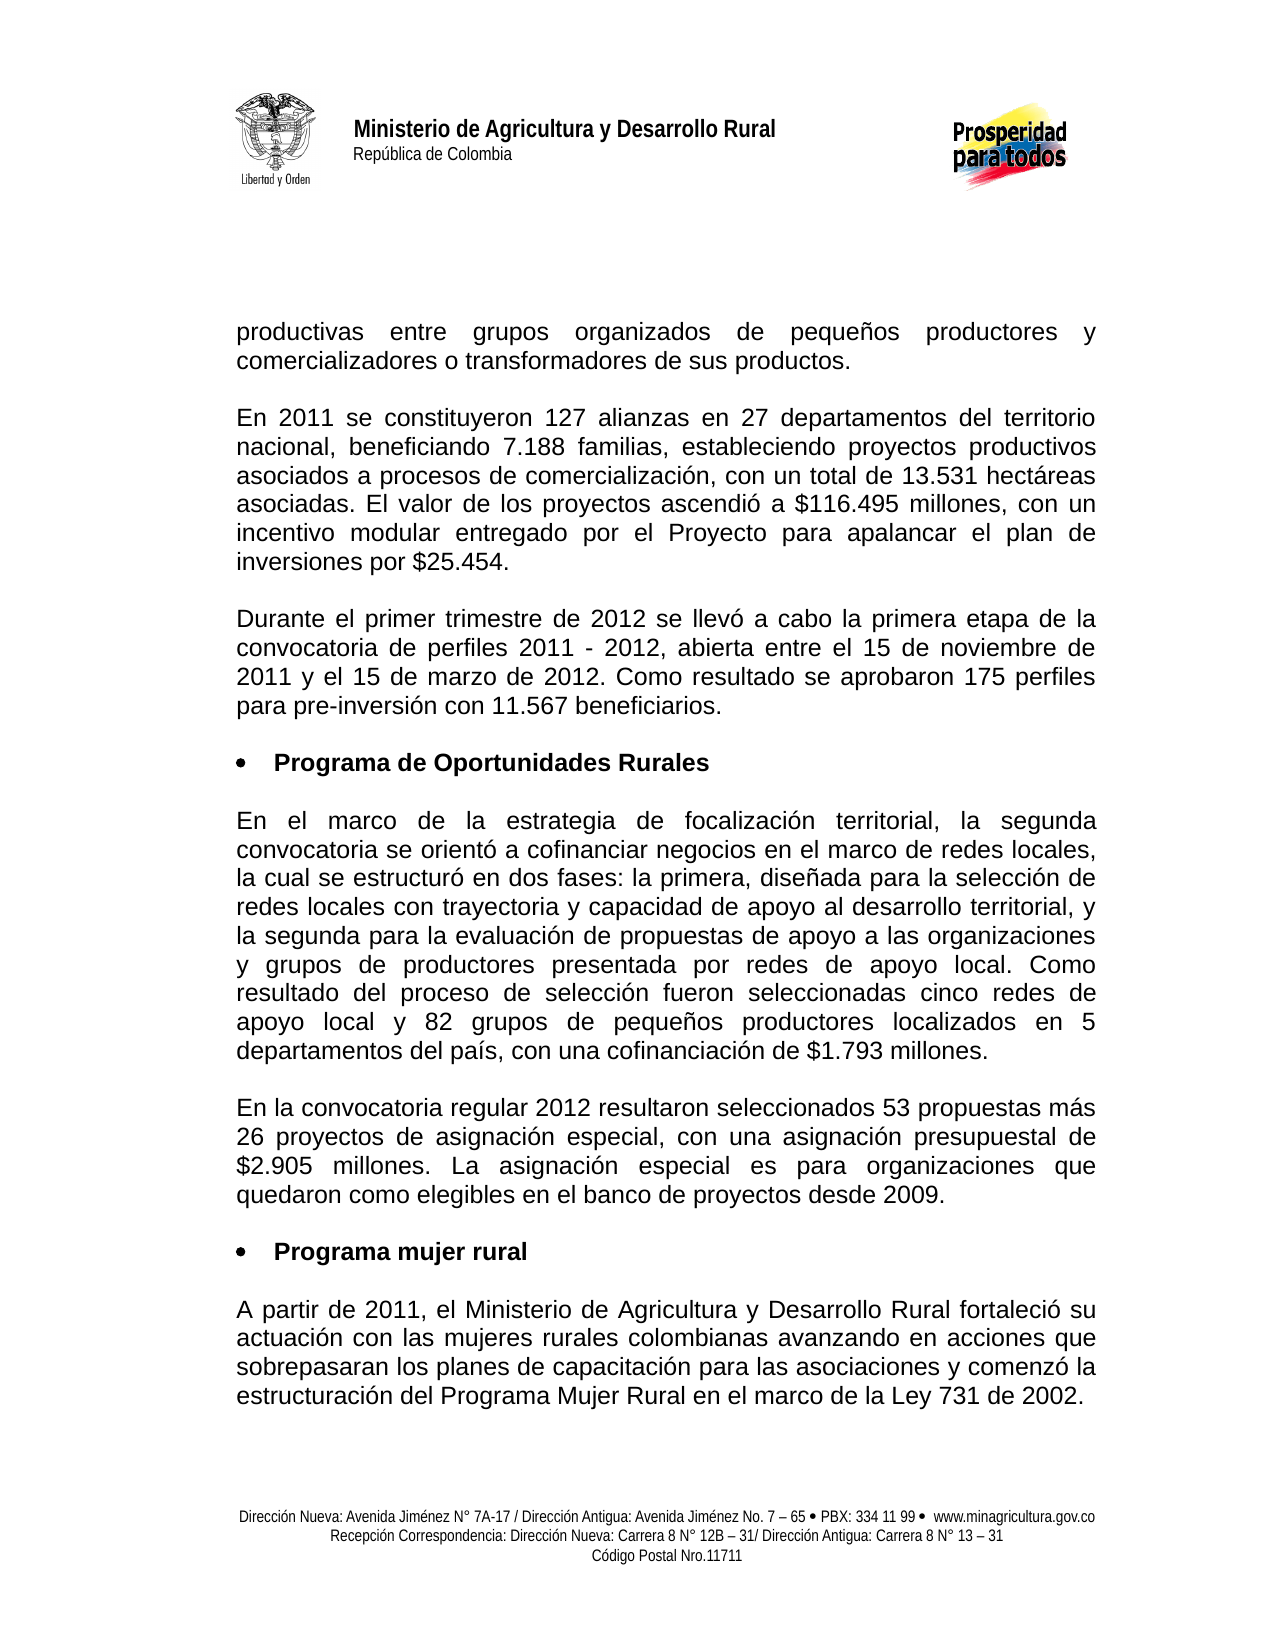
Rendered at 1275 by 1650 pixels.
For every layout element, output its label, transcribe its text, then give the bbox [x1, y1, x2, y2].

list Programa de Oportunidades Rurales [236, 748, 1098, 777]
text A partir de 2011, el Ministerio de Agricultura y Desarrollo Rural fortaleció su actuación con las mujeres rurales colombianas avanzando en acciones que sobrepasaran los planes de capacitación para las asociaciones y comenzó la estructuración del Programa Mujer Rural en el marco de la Ley 731 de 2002. [236, 1295, 1098, 1410]
text Durante el primer trimestre de 2012 se llevó a cabo la primera etapa de la convocatoria de perfiles 2011 - 2012, abierta entre el 15 de noviembre de 2011 y el 15 de marzo de 2012. Como resultado se aprobaron 175 perfiles para pre-inversión con 11.567 beneficiarios. [236, 604, 1098, 719]
list Programa mujer rural [236, 1237, 1098, 1266]
text En la convocatoria regular 2012 resultaron seleccionados 53 propuestas más 26 proyectos de asignación especial, con una asignación presupuestal de $2.905 millones. La asignación especial es para organizaciones que quedaron como elegibles en el banco de proyectos desde 2009. [236, 1093, 1098, 1208]
picture [936, 101, 1084, 191]
text En el marco de la estrategia de focalización territorial, la segunda convocatoria se orientó a cofinanciar negocios en el marco de redes locales, la cual se estructuró en dos fases: la primera, diseñada para la selección de redes locales con trayectoria y capacidad de apoyo al desarrollo territorial, y la segunda para la evaluación de propuestas de apoyo a las organizaciones y grupos de productores presentada por redes de apoyo local. Como resultado del proceso de selección fueron seleccionadas cinco redes de apoyo local y 82 grupos de pequeños productores localizados en 5 departamentos del país, con una cofinanciación de $1.793 millones. [236, 806, 1098, 1064]
text En 2011 se constituyeron 127 alianzas en 27 departamentos del territorio nacional, beneficiando 7.188 familias, estableciendo proyectos productivos asociados a procesos de comercialización, con un total de 13.531 hectáreas asociadas. El valor de los proyectos ascendió a $116.495 millones, con un incentivo modular entregado por el Proyecto para apalancar el plan de inversiones por $25.454. [236, 403, 1098, 576]
